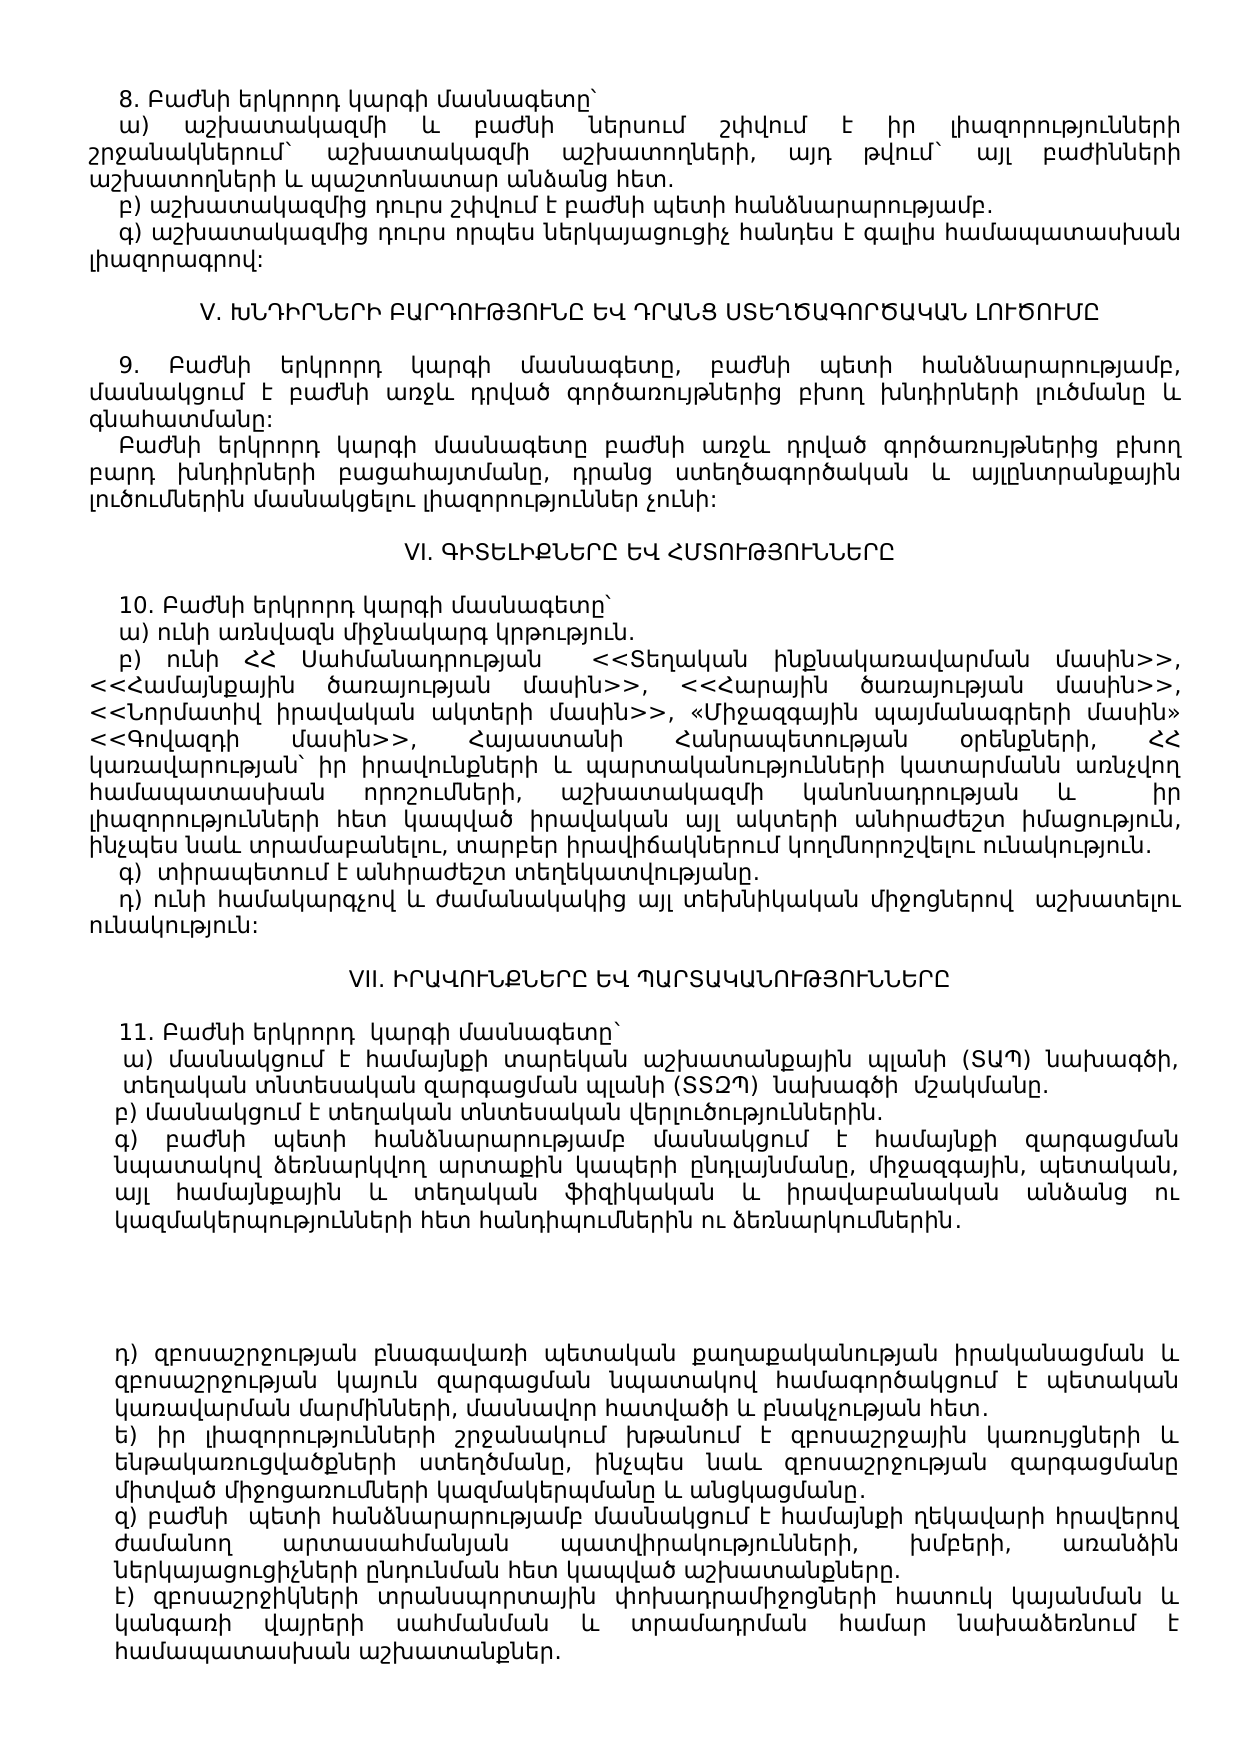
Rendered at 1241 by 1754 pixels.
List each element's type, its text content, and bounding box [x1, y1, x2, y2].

text 11. Բաժնի երկրորդ կարգի մասնագետը` [89, 1019, 1181, 1046]
text Բաժնի երկրորդ կարգի մասնագետը բաժնի առջև դրված գործառույթներից բխող բարդ խնդիրների բացահայտմանը, դրանց ստեղծագործական և այլընտրանքային լուծումներին մասնակցելու լիազորություններ չունի: [89, 432, 1181, 512]
text դ) ունի համակարգչով և ժամանակակից այլ տեխնիկական միջոցներով աշխատելու ունակություն: [89, 886, 1181, 939]
text բ) աշխատակազմից դուրս շփվում է բաժնի պետի հանձնարարությամբ. [89, 192, 1181, 219]
text գ) աշխատակազմից դուրս որպես ներկայացուցիչ հանդես է գալիս համապատասխան լիազորագրով: [89, 219, 1181, 272]
text բ) մասնակցում է տեղական տնտեսական վերլուծություններին. [114, 1099, 1180, 1126]
text դ) զբոսաշրջության բնագավառի պետական քաղաքականության իրականացման և զբոսաշրջության կայուն զարգացման նպատակով համագործակցում է պետական կառավարման մարմինների, մասնավոր հատվածի և բնակչության հետ․ [114, 1341, 1180, 1422]
text գ) տիրապետում է անհրաժեշտ տեղեկատվությանը. [89, 859, 1181, 886]
text 9. Բաժնի երկրորդ կարգի մասնագետը, բաժնի պետի հանձնարարությամբ, մասնակցում է բաժնի առջև դրված գործառույթներից բխող խնդիրների լուծմանը և գնահատմանը: [89, 352, 1181, 432]
text է) զբոսաշրջիկների տրանսպորտային փոխադրամիջոցների հատուկ կայանման և կանգառի վայրերի սահմանման և տրամադրման համար նախաձեռնում է համապատասխան աշխատանքներ․ [114, 1583, 1180, 1665]
text V. ԽՆԴԻՐՆԵՐԻ ԲԱՐԴՈՒԹՅՈՒՆԸ ԵՎ ԴՐԱՆՑ ՍՏԵՂԾԱԳՈՐԾԱԿԱՆ ԼՈՒԾՈՒՄԸ [89, 299, 1181, 326]
text գ) բաժնի պետի հանձնարարությամբ մասնակցում է համայնքի զարգացման նպատակով ձեռնարկվող արտաքին կապերի ընդլայնմանը, միջազգային, պետական, այլ համայնքային և տեղական ֆիզիկական և իրավաբանական անձանց ու կազմակերպությունների հետ հանդիպումներին ու ձեռնարկումներին․ [114, 1126, 1180, 1234]
text ա) ունի առնվազն միջնակարգ կրթություն. [89, 619, 1181, 646]
text 10. Բաժնի երկրորդ կարգի մասնագետը՝ [89, 592, 1181, 619]
text VI. ԳԻՏԵԼԻՔՆԵՐԸ ԵՎ ՀՄՏՈՒԹՅՈՒՆՆԵՐԸ [89, 539, 1181, 566]
list ա) մասնակցում է համայնքի տարեկան աշխատանքային պլանի (ՏԱՊ) նախագծի, տեղական տնտեսական զարգացման պլանի (ՏՏԶՊ) նախագծի մշակմանը. [122, 1046, 1180, 1099]
text VII. ԻՐԱՎՈՒՆՔՆԵՐԸ ԵՎ ՊԱՐՏԱԿԱՆՈՒԹՅՈՒՆՆԵՐԸ [89, 966, 1181, 992]
text ա) աշխատակազմի և բաժնի ներսում շփվում է իր լիազորությունների շրջանակներում` աշխատակազմի աշխատողների, այդ թվում` այլ բաժինների աշխատողների և պաշտոնատար անձանց հետ. [89, 112, 1181, 192]
text բ) ունի ՀՀ Սահմանադրության <<Տեղական ինքնակառավարման մասին>>, <<Համայնքային ծառայության մասին>>, <<Հարային ծառայության մասին>>, <<Նորմատիվ իրավական ակտերի մասին>>, «Միջազգային պայմանագրերի մասին» <<Գովազդի մասին>>, Հայաստանի Հանրապետության օրենքների, ՀՀ կառավարության՝ իր իրավունքների և պարտականությունների կատարմանն առնչվող համապատասխան որոշումների, աշխատակազմի կանոնադրության և իր լիազորությունների հետ կապված իրավական այլ ակտերի անհրաժեշտ իմացություն, ինչպես նաև տրամաբանելու, տարբեր իրավիճակներում կողմնորոշվելու ունակություն. [89, 646, 1181, 859]
text 8. Բաժնի երկրորդ կարգի մասնագետը՝ [89, 86, 1181, 112]
text ե) իր լիազորությունների շրջանակում խթանում է զբոսաշրջային կառույցների և ենթակառուցվածքների ստեղծմանը, ինչպես նաև զբոսաշրջության զարգացմանը միտված միջոցառումների կազմակերպմանը և անցկացմանը․ [114, 1422, 1180, 1503]
text զ) բաժնի պետի հանձնարարությամբ մասնակցում է համայնքի ղեկավարի հրավերով ժամանող արտասահմանյան պատվիրակությունների, խմբերի, առանձին ներկայացուցիչների ընդունման հետ կապված աշխատանքները. [114, 1503, 1180, 1583]
